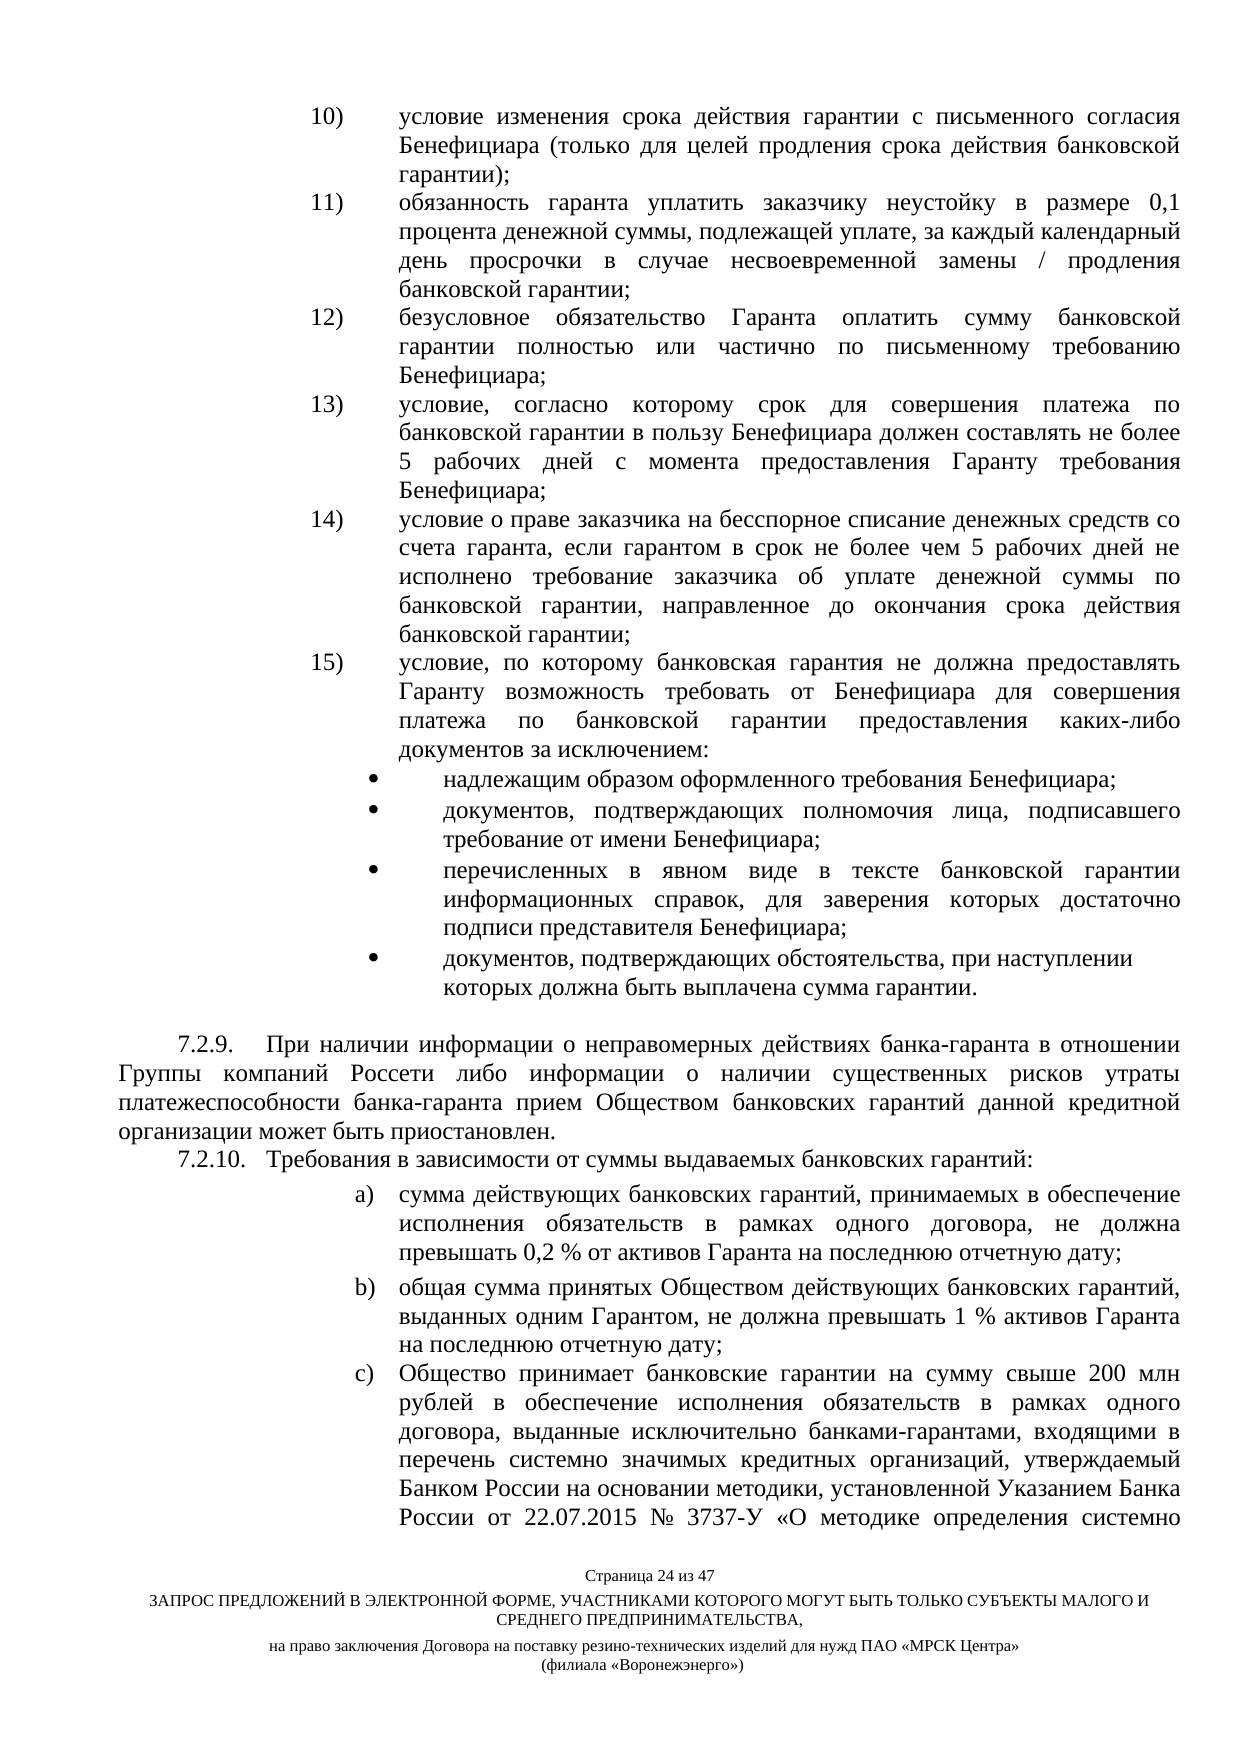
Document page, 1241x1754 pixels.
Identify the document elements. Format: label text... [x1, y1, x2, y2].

list условие, согласно которому срок для совершения платежа по банковской гарантии в пользу Бенефициара должен составлять не более 5 рабочих дней с момента предоставления Гаранту требования Бенефициара; [310, 389, 1181, 504]
list документов, подтверждающих полномочия лица, подписавшего требование от имени Бенефициара; [369, 795, 1181, 853]
list условие о праве заказчика на бесспорное списание денежных средств со счета гаранта, если гарантом в срок не более чем 5 рабочих дней не исполнено требование заказчика об уплате денежной суммы по банковской гарантии, направленное до окончания срока действия банковской гарантии; [310, 504, 1181, 647]
list перечисленных в явном виде в тексте банковской гарантии информационных справок, для заверения которых достаточно подписи представителя Бенефициара; [369, 855, 1181, 941]
list условие, по которому банковская гарантия не должна предоставлять Гаранту возможность требовать от Бенефициара для совершения платежа по банковской гарантии предоставления каких-либо документов за исключением: [310, 647, 1181, 762]
list безусловное обязательство Гаранта оплатить сумму банковской гарантии полностью или частично по письменному требованию Бенефициара; [310, 302, 1181, 389]
list обязанность гаранта уплатить заказчику неустойку в размере 0,1 процента денежной суммы, подлежащей уплате, за каждый календарный день просрочки в случае несвоевременной замены / продления банковской гарантии; [310, 187, 1181, 302]
list общая сумма принятых Обществом действующих банковских гарантий, выданных одним Гарантом, не должна превышать 1 % активов Гаранта на последнюю отчетную дату; [354, 1272, 1181, 1358]
list документов, подтверждающих обстоятельства, при наступлении которых должна быть выплачена сумма гарантии. [369, 943, 1181, 1001]
list условие изменения срока действия гарантии с письменного согласия Бенефициара (только для целей продления срока действия банковской гарантии); [310, 101, 1181, 187]
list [354, 1358, 1181, 1531]
list надлежащим образом оформленного требования Бенефициара; [369, 764, 1181, 793]
list Требования в зависимости от суммы выдаваемых банковских гарантий: [118, 1144, 1181, 1173]
list При наличии информации о неправомерных действиях банка-гаранта в отношении Группы компаний Россети либо информации о наличии существенных рисков утраты платежеспособности банка-гаранта прием Обществом банковских гарантий данной кредитной организации может быть приостановлен. [118, 1029, 1181, 1144]
list сумма действующих банковских гарантий, принимаемых в обеспечение исполнения обязательств в рамках одного договора, не должна превышать 0,2 % от активов Гаранта на последнюю отчетную дату; [354, 1179, 1181, 1266]
